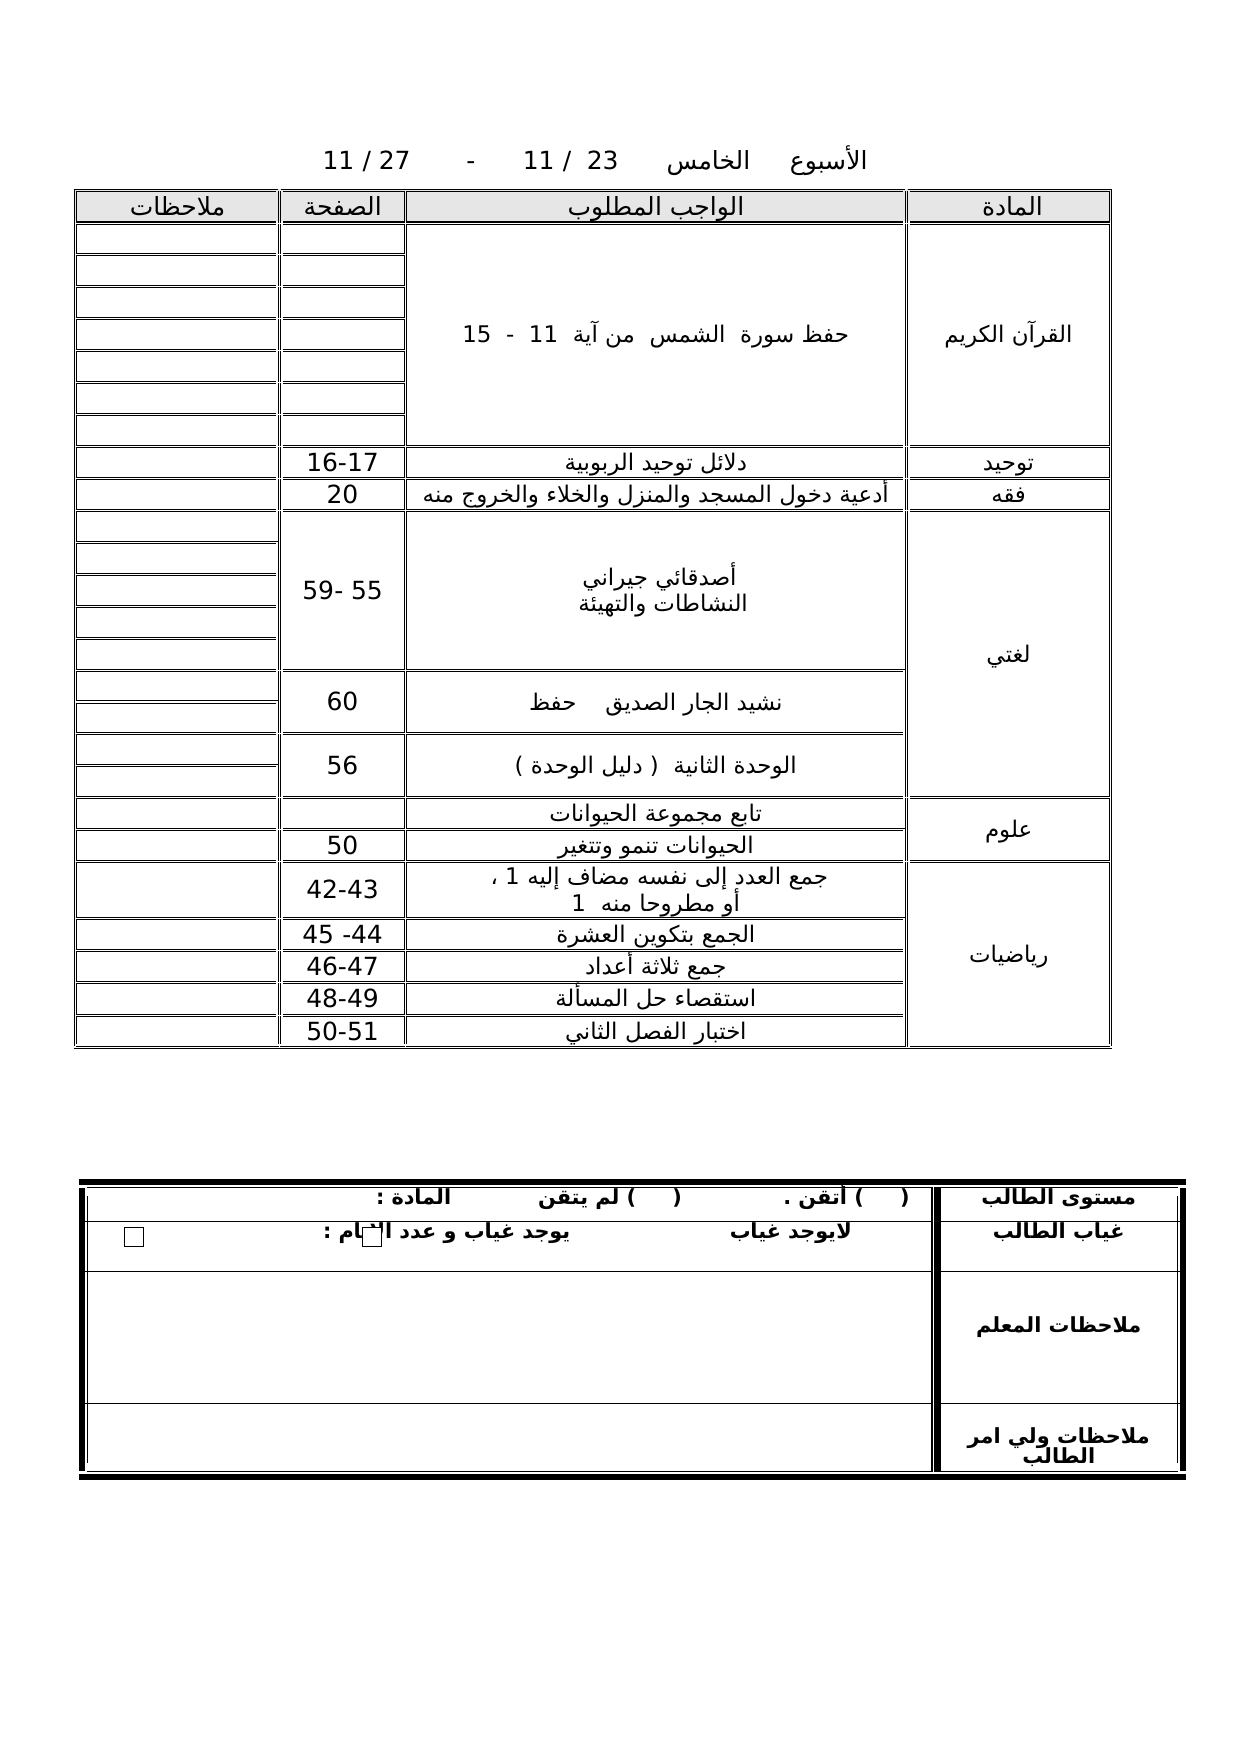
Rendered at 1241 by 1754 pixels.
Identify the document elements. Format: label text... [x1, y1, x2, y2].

table_cell المادة [906, 189, 1111, 221]
table_header ( ) أتقن . ( ) لم يتقن المادة : [84, 1185, 931, 1221]
table_cell أدعية دخول المسجد والمنزل والخلاء والخروج منه [407, 477, 905, 509]
table_cell الواجب المطلوب [405, 189, 906, 221]
table_cell [85, 1404, 931, 1471]
table_cell [77, 221, 278, 253]
table_cell [77, 605, 278, 637]
table_cell اختبار الفصل الثاني [405, 1014, 905, 1046]
table_cell [280, 796, 405, 828]
table_cell الجمع بتكوين العشرة [407, 918, 905, 949]
table_cell [75, 349, 280, 381]
table_cell حفظ سورة الشمس من آية 11 - 15 [407, 221, 905, 444]
table_cell غياب الطالب [941, 1222, 1177, 1271]
table_cell 56 [280, 732, 405, 796]
table_cell 50-51 [280, 1014, 405, 1046]
table_cell [75, 285, 280, 317]
table_cell 60 [281, 669, 404, 732]
table_cell [281, 381, 404, 413]
table_cell توحيد [908, 445, 1109, 477]
table_cell 50 [280, 828, 405, 860]
table_cell [77, 637, 278, 668]
table_cell [75, 1014, 280, 1046]
table_cell [281, 221, 404, 253]
table_cell 16-17 [281, 445, 404, 477]
table_cell 48-49 [280, 981, 405, 1013]
table_cell [75, 828, 280, 860]
table_cell علوم [906, 796, 1111, 860]
table_cell [75, 509, 280, 541]
table_cell لغتي [906, 509, 1111, 796]
table_cell دلائل توحيد الربوبية [407, 445, 905, 477]
table_cell ملاحظات [75, 189, 280, 221]
table_cell لايوجد غياب يوجد غياب و عدد الايام : [88, 1222, 931, 1271]
table_cell [77, 381, 278, 413]
table_cell [75, 981, 280, 1013]
table_cell استقصاء حل المسألة [407, 981, 905, 1013]
table_cell تابع مجموعة الحيوانات [405, 796, 906, 828]
table_cell [75, 701, 278, 732]
table_cell [77, 413, 278, 444]
table_cell [75, 949, 280, 981]
table_cell [75, 796, 280, 828]
table_cell [280, 253, 405, 285]
table_cell الحيوانات تنمو وتتغير [405, 829, 905, 860]
table_cell 44- 45 [281, 917, 404, 949]
table_cell رياضيات [906, 860, 1111, 1046]
table_header مستوى الطالب [936, 1185, 1181, 1221]
table_cell [75, 860, 280, 917]
table_cell [88, 1272, 931, 1402]
table_cell 42-43 [280, 860, 405, 917]
table_header الأسبوع الخامس 23 / 11 - 27 / 11 [80, 133, 1111, 189]
table_cell 46-47 [280, 949, 405, 981]
table_cell [281, 413, 404, 444]
table_cell [280, 285, 405, 317]
table_cell 20 [281, 477, 404, 509]
table_cell جمع العدد إلى نفسه مضاف إليه 1 ، أو مطروحا منه 1 [405, 860, 906, 917]
table_cell 55 -59 [280, 509, 405, 668]
table_cell [77, 917, 278, 949]
table_cell الصفحة [280, 189, 405, 221]
table_cell أصدقائي جيراني النشاطات والتهيئة [405, 509, 906, 668]
table_cell [280, 317, 405, 349]
table_cell [77, 669, 278, 700]
table_cell [280, 349, 405, 381]
table_cell فقه [908, 477, 1109, 509]
table_cell نشيد الجار الصديق حفظ [407, 670, 905, 732]
table_cell جمع ثلاثة أعداد [405, 949, 905, 981]
table_cell [75, 732, 280, 764]
table_cell [75, 542, 278, 573]
table_cell [75, 765, 278, 796]
table_cell القرآن الكريم [908, 221, 1109, 444]
table_cell [75, 317, 280, 349]
table_cell [77, 477, 278, 509]
table_cell [75, 253, 280, 285]
table_cell [77, 445, 278, 477]
table_cell ملاحظات المعلم [941, 1272, 1177, 1402]
table_cell ملاحظات ولي امر الطالب [941, 1404, 1180, 1471]
table_cell [75, 573, 278, 605]
table_cell الوحدة الثانية ( دليل الوحدة ) [405, 732, 905, 796]
